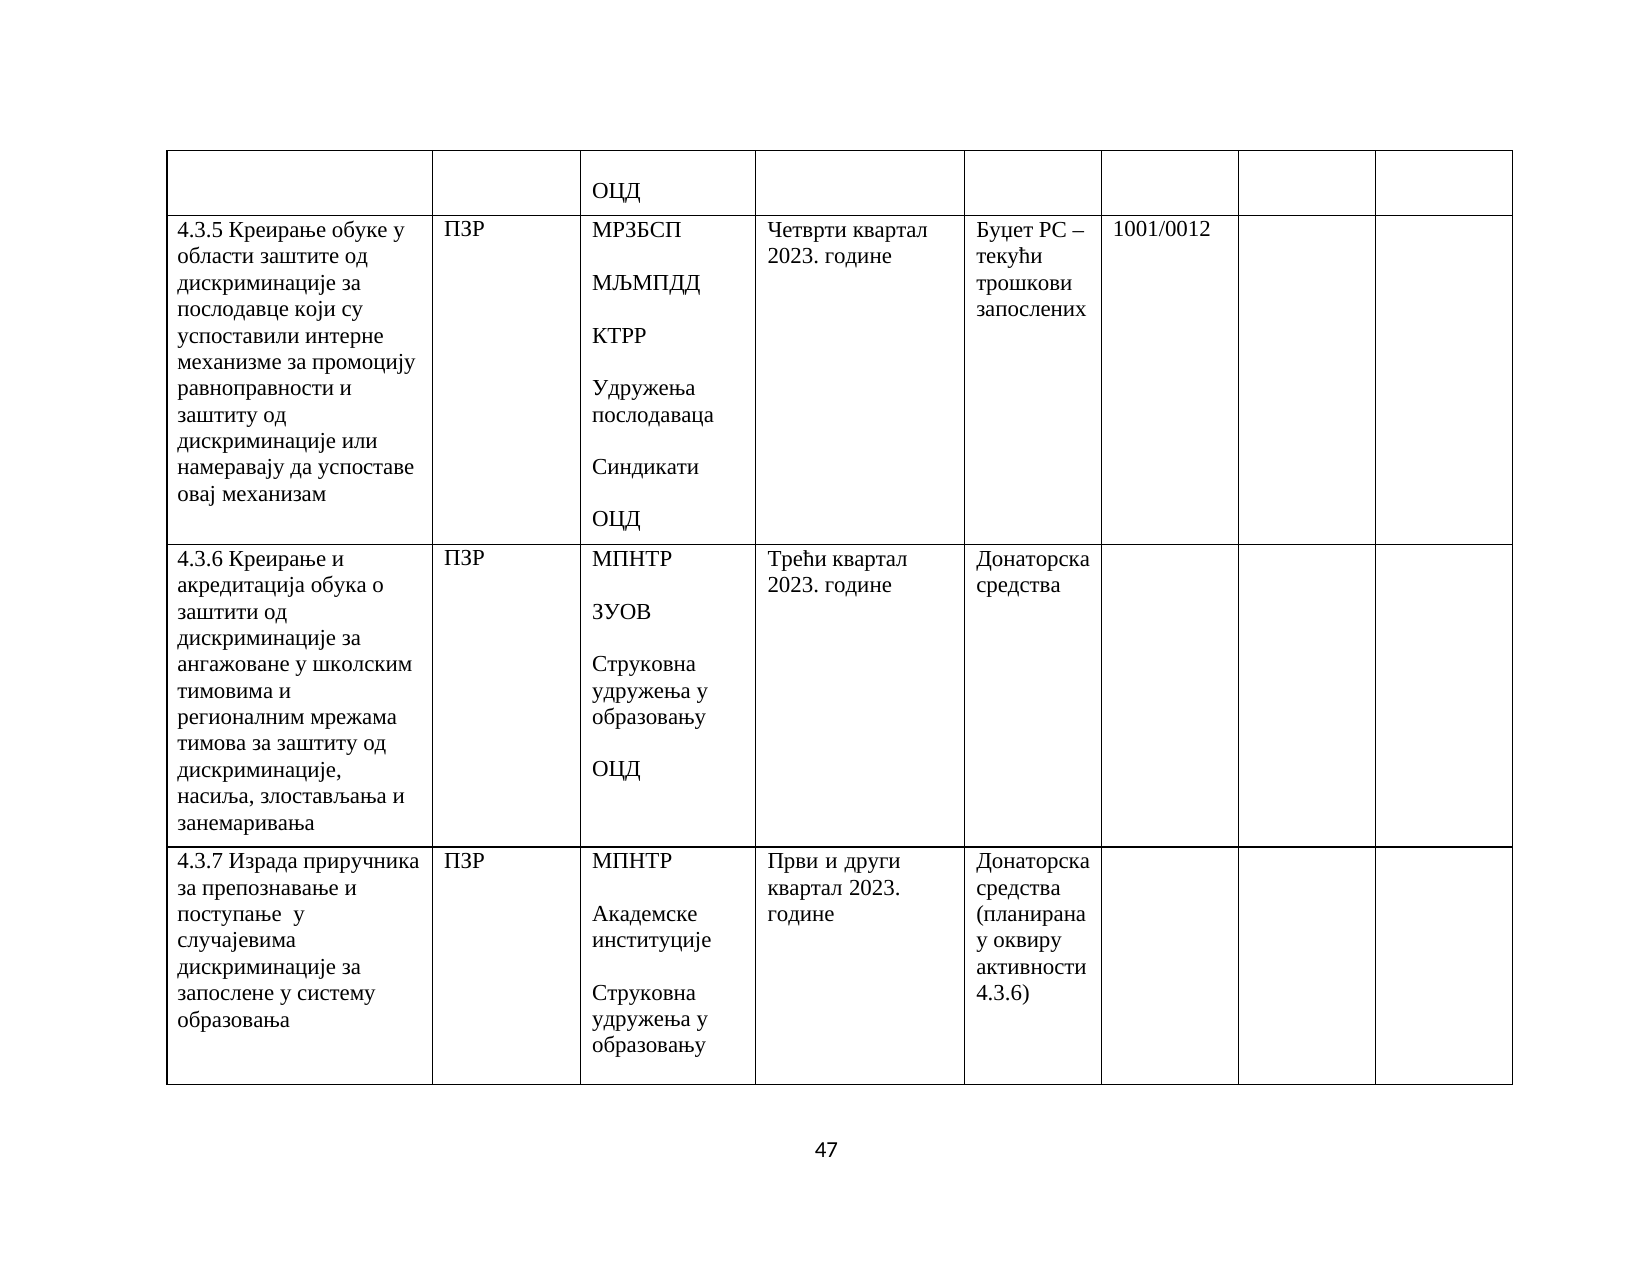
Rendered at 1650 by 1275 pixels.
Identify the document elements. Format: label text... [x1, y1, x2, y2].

table_cell Донаторска средства [965, 545, 1101, 846]
table_cell [1239, 545, 1375, 846]
table_cell МПНТР ЗУОВ Струковна удружења у образовању ОЦД [581, 545, 755, 846]
table_header ОЦД [581, 151, 755, 215]
table_header [965, 151, 1101, 215]
table_cell [1376, 848, 1512, 1084]
table_header [756, 151, 964, 215]
table_cell [1102, 545, 1238, 846]
table_cell [1239, 848, 1375, 1084]
table_cell 4.3.6 Креирање и акредитација обука о заштити од дискриминације за ангажоване у школским тимовима и регионалним мрежама тимова за заштиту од дискриминације, насиља, злостављања и занемаривања [168, 545, 432, 846]
table_cell Први и други квартал 2023. године [756, 848, 964, 1084]
table_cell ПЗР [433, 545, 580, 846]
table_header [1102, 151, 1238, 215]
table_cell Трећи квартал 2023. године [756, 545, 964, 846]
table_cell ПЗР [433, 848, 580, 1084]
table_cell [1239, 216, 1375, 544]
table_cell МПНТР Академске институције Струковна удружења у образовању [581, 848, 755, 1084]
table_cell 4.3.5 Креирање обуке у области заштите од дискриминације за послодавце који су успоставили интерне механизме за промоцију равноправности и заштиту од дискриминације или намеравају да успоставе овај механизам [168, 216, 432, 544]
table_header [1239, 151, 1375, 215]
table_header [168, 151, 432, 215]
table_cell ПЗР [433, 216, 580, 544]
table_cell [1376, 545, 1512, 846]
table_cell 4.3.7 Израда приручника за препознавање и поступање у случајевима дискриминације за запослене у систему образовања [168, 848, 432, 1084]
table_cell [1376, 216, 1512, 544]
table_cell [965, 848, 1101, 1084]
table_header [1376, 151, 1512, 215]
table_cell 1001/0012 [1102, 216, 1238, 544]
table_cell Четврти квартал 2023. године [756, 216, 964, 544]
table_header [433, 151, 580, 215]
table_cell Буџет РС – текући трошкови запослених [965, 216, 1101, 544]
table_cell [1102, 848, 1238, 1084]
table_cell МРЗБСП МЉМПДД КТРР Удружења послодаваца Синдикати ОЦД [581, 216, 755, 544]
